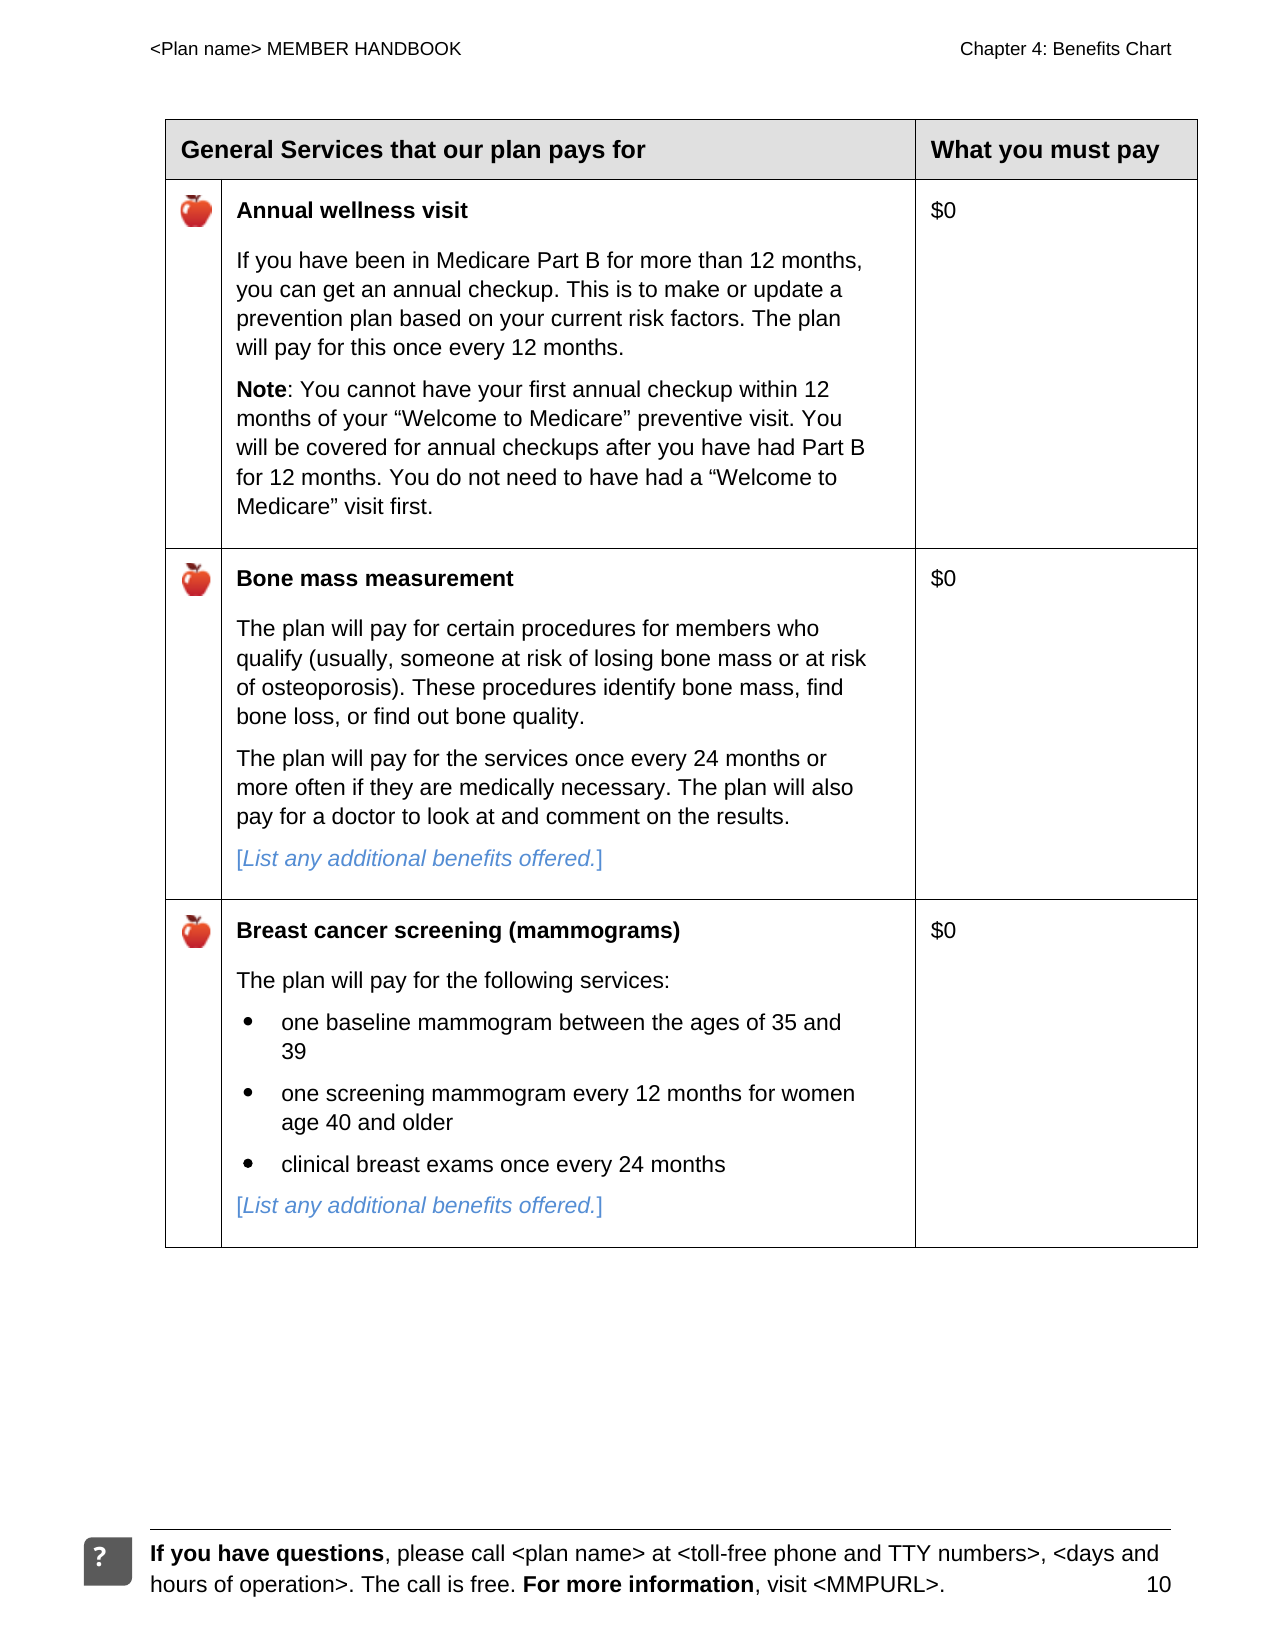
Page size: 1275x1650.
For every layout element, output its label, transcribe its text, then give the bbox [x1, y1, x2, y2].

table_cell $0 [916, 549, 1197, 899]
table_cell Bone mass measurement The plan will pay for certain procedures for members who qualify (usually, someone at risk of losing bone mass or at risk of osteoporosis). These procedures identify bone mass, find bone loss, or find out bone quality. The plan will pay for the services once every 24 months or more often if they are medically necessary. The plan will also pay for a doctor to look at and comment on the results. [List any additional benefits offered.] [222, 549, 915, 899]
picture [182, 563, 211, 596]
table_header What you must pay [916, 120, 1197, 179]
table_cell Annual wellness visit If you have been in Medicare Part B for more than 12 months, you can get an annual checkup. This is to make or update a prevention plan based on your current risk factors. The plan will pay for this once every 12 months. Note: You cannot have your first annual checkup within 12 months of your “Welcome to Medicare” preventive visit. You will be covered for annual checkups after you have had Part B for 12 months. You do not need to have had a “Welcome to Medicare” visit first. [222, 180, 915, 547]
table_cell [166, 900, 221, 1247]
table_header General Services that our plan pays for [166, 120, 915, 179]
table_cell [166, 180, 221, 547]
table_cell $0 [916, 900, 1197, 1247]
table_cell $0 [916, 180, 1197, 547]
picture [180, 195, 212, 227]
picture [182, 915, 211, 948]
table_cell Breast cancer screening (mammograms) The plan will pay for the following services: one baseline mammogram between the ages of 35 and 39 one screening mammogram every 12 months for women age 40 and older clinical breast exams once every 24 months [List any additional benefits offered.] [222, 900, 915, 1247]
table_cell [166, 549, 221, 899]
